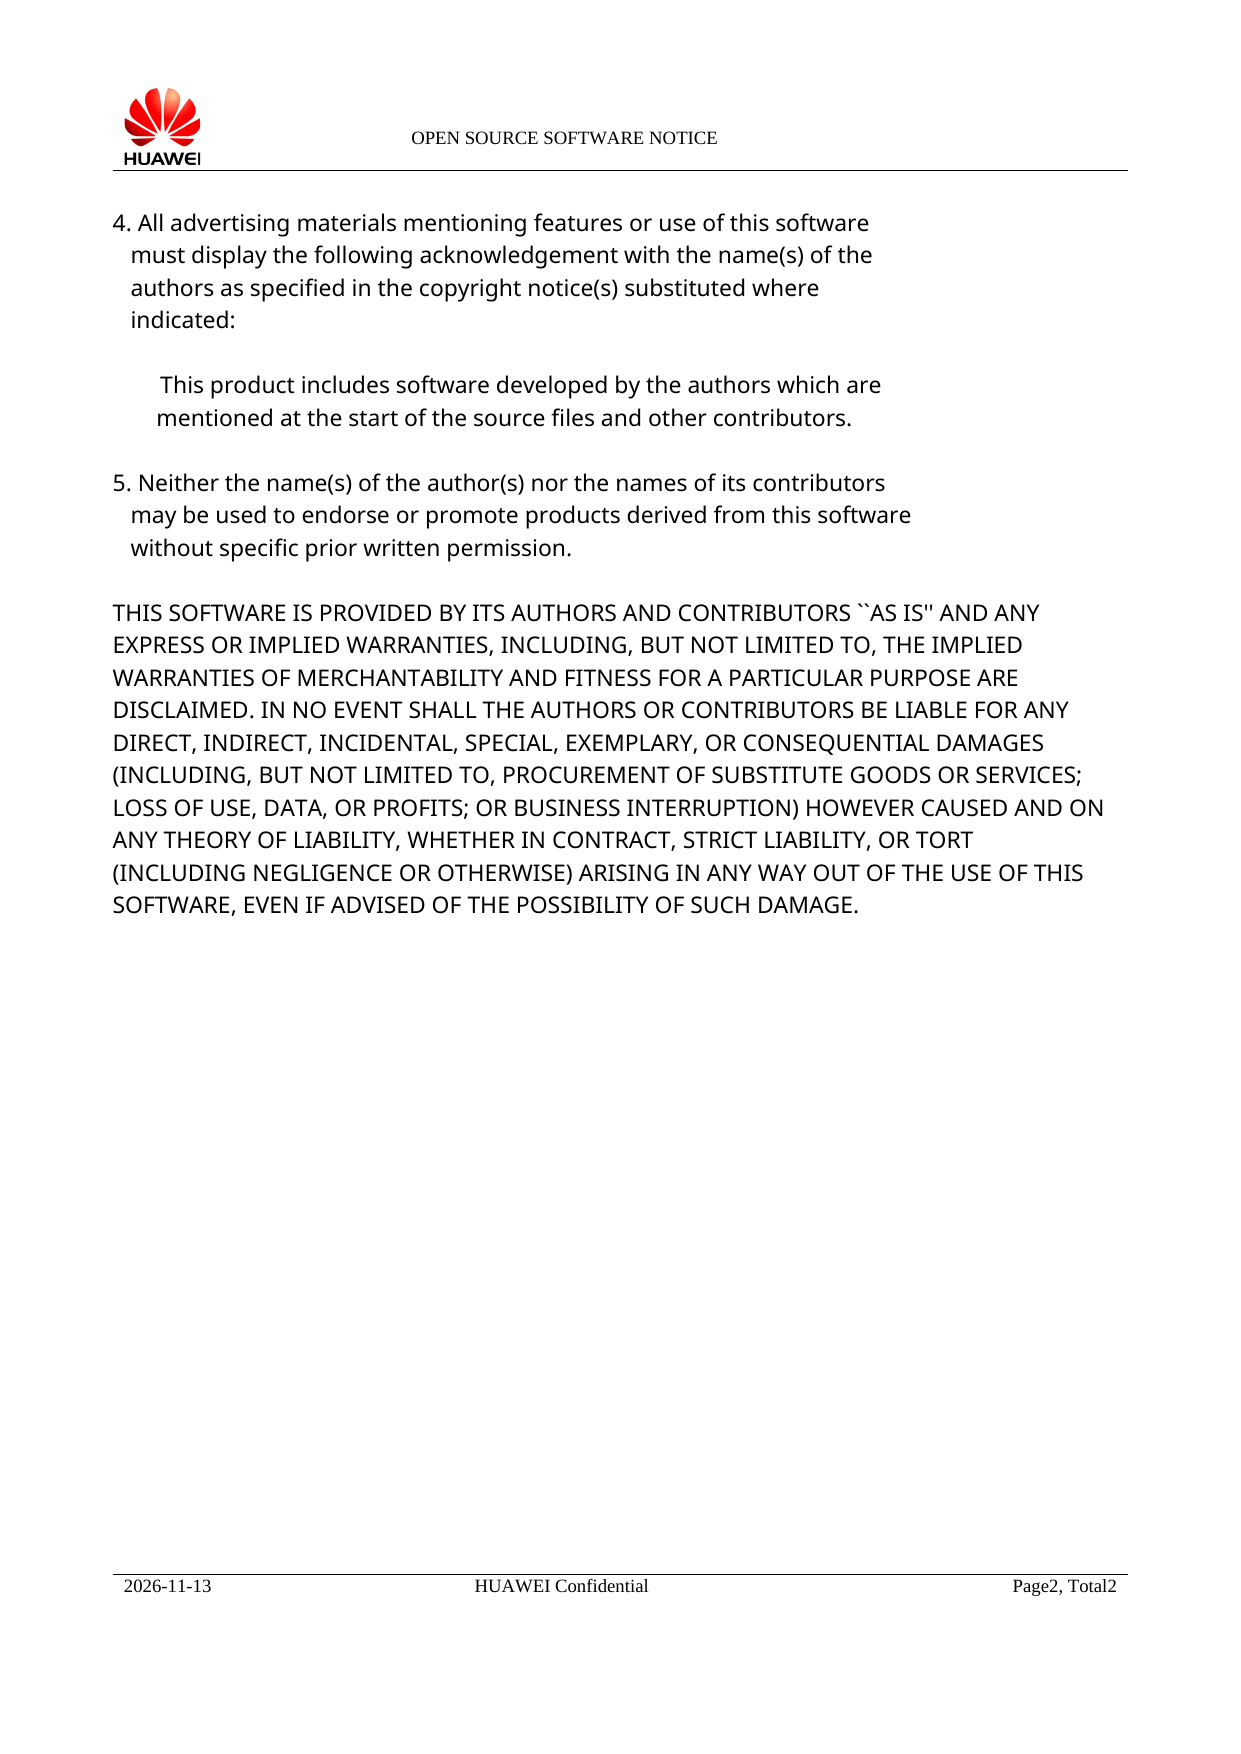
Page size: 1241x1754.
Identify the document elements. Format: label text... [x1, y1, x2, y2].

text This product includes software developed by the authors which are [112, 369, 1128, 401]
text WARRANTIES OF MERCHANTABILITY AND FITNESS FOR A PARTICULAR PURPOSE ARE [112, 661, 1128, 694]
text must display the following acknowledgement with the name(s) of the [112, 239, 1128, 271]
text without specific prior written permission. [112, 531, 1128, 564]
text 4. All advertising materials mentioning features or use of this software [112, 206, 1128, 239]
text may be used to endorse or promote products derived from this software [112, 499, 1128, 531]
text (INCLUDING NEGLIGENCE OR OTHERWISE) ARISING IN ANY WAY OUT OF THE USE OF THIS [112, 856, 1128, 889]
text LOSS OF USE, DATA, OR PROFITS; OR BUSINESS INTERRUPTION) HOWEVER CAUSED AND ON [112, 791, 1128, 824]
text DISCLAIMED. IN NO EVENT SHALL THE AUTHORS OR CONTRIBUTORS BE LIABLE FOR ANY [112, 694, 1128, 726]
text SOFTWARE, EVEN IF ADVISED OF THE POSSIBILITY OF SUCH DAMAGE. [112, 889, 1128, 921]
text EXPRESS OR IMPLIED WARRANTIES, INCLUDING, BUT NOT LIMITED TO, THE IMPLIED [112, 629, 1128, 661]
text 5. Neither the name(s) of the author(s) nor the names of its contributors [112, 466, 1128, 499]
text THIS SOFTWARE IS PROVIDED BY ITS AUTHORS AND CONTRIBUTORS ``AS IS'' AND ANY [112, 596, 1128, 629]
text indicated: [112, 304, 1128, 336]
text authors as specified in the copyright notice(s) substituted where [112, 271, 1128, 304]
text (INCLUDING, BUT NOT LIMITED TO, PROCUREMENT OF SUBSTITUTE GOODS OR SERVICES; [112, 759, 1128, 791]
text ANY THEORY OF LIABILITY, WHETHER IN CONTRACT, STRICT LIABILITY, OR TORT [112, 824, 1128, 856]
text mentioned at the start of the source files and other contributors. [112, 401, 1128, 434]
text DIRECT, INDIRECT, INCIDENTAL, SPECIAL, EXEMPLARY, OR CONSEQUENTIAL DAMAGES [112, 726, 1128, 759]
picture [124, 88, 201, 165]
